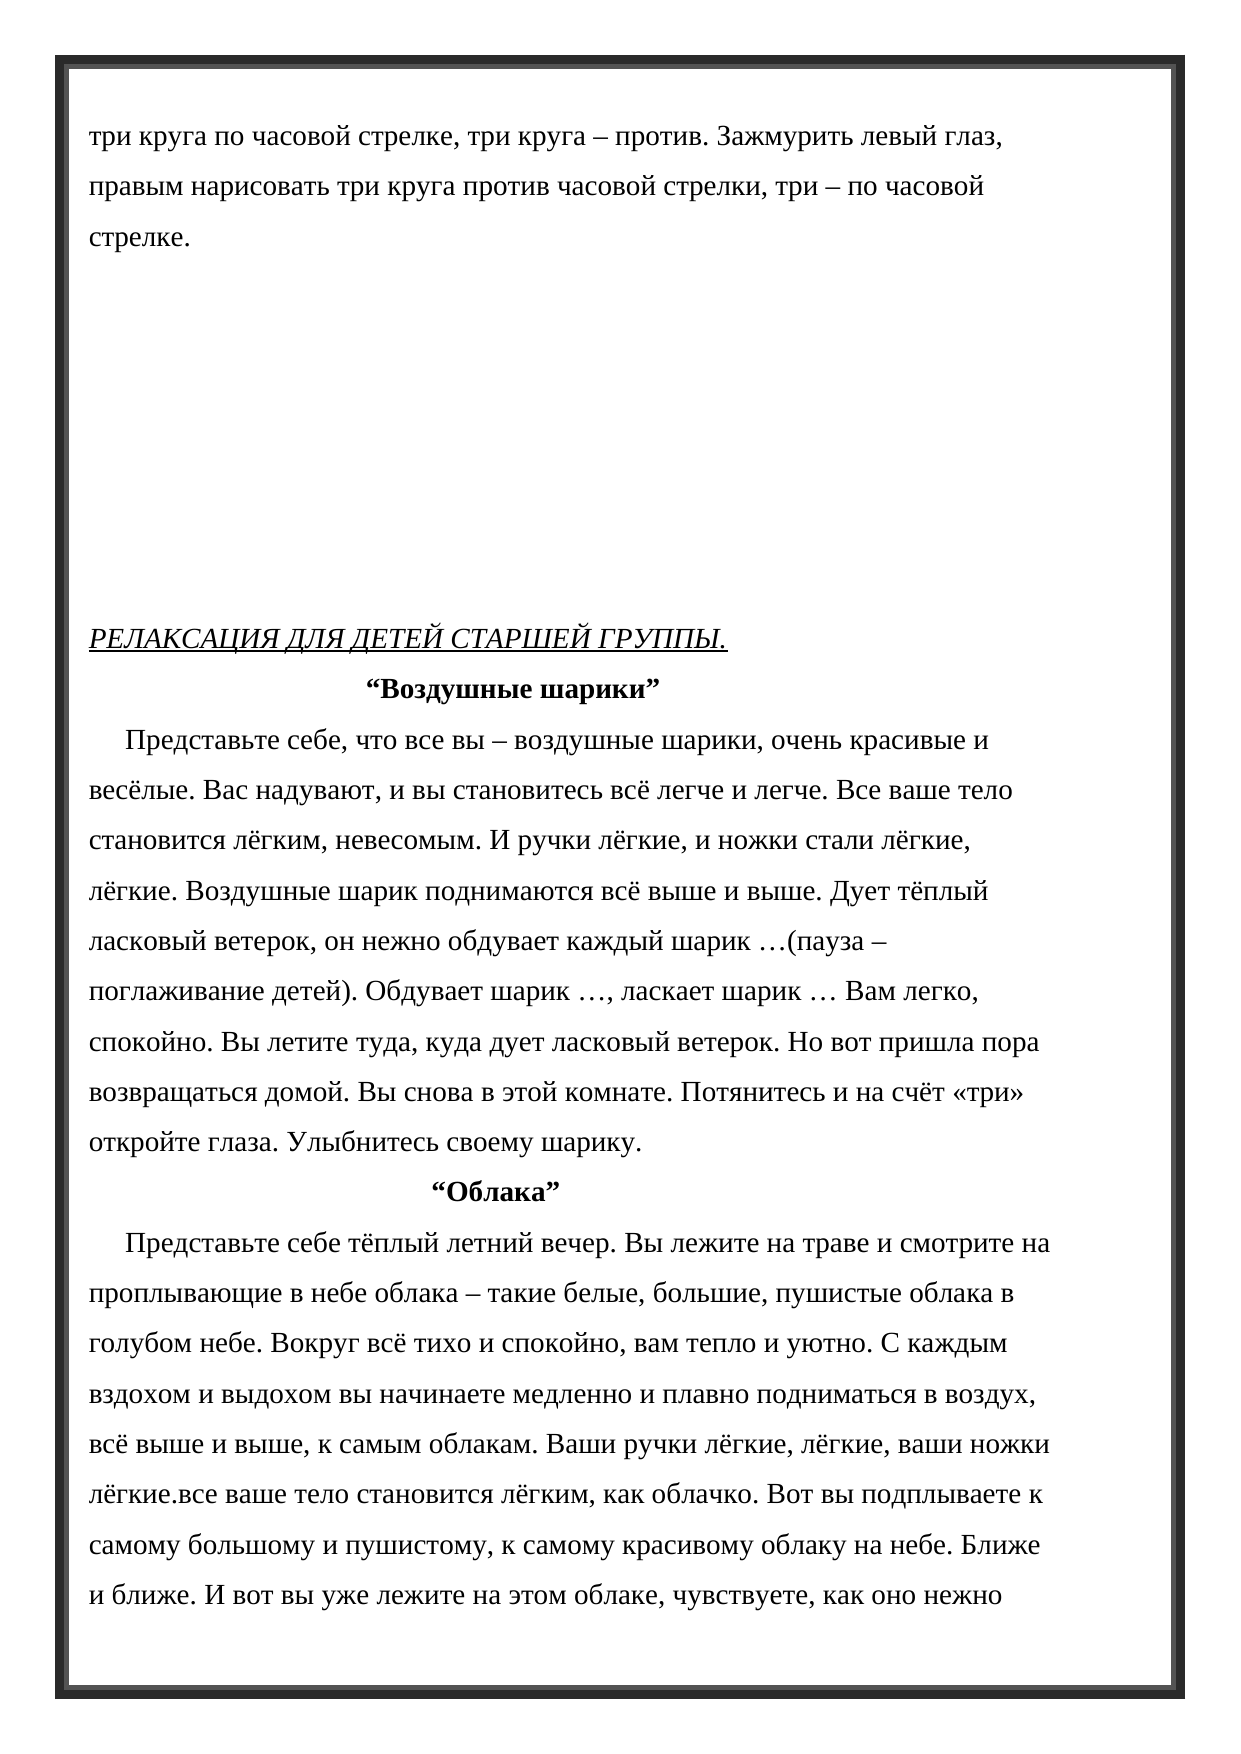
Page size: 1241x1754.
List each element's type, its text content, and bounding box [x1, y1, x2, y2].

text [88, 118, 1063, 252]
text РЕЛАКСАЦИЯ ДЛЯ ДЕТЕЙ СТАРШЕЙ ГРУППЫ. [88, 621, 1063, 655]
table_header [89, 671, 1063, 1611]
